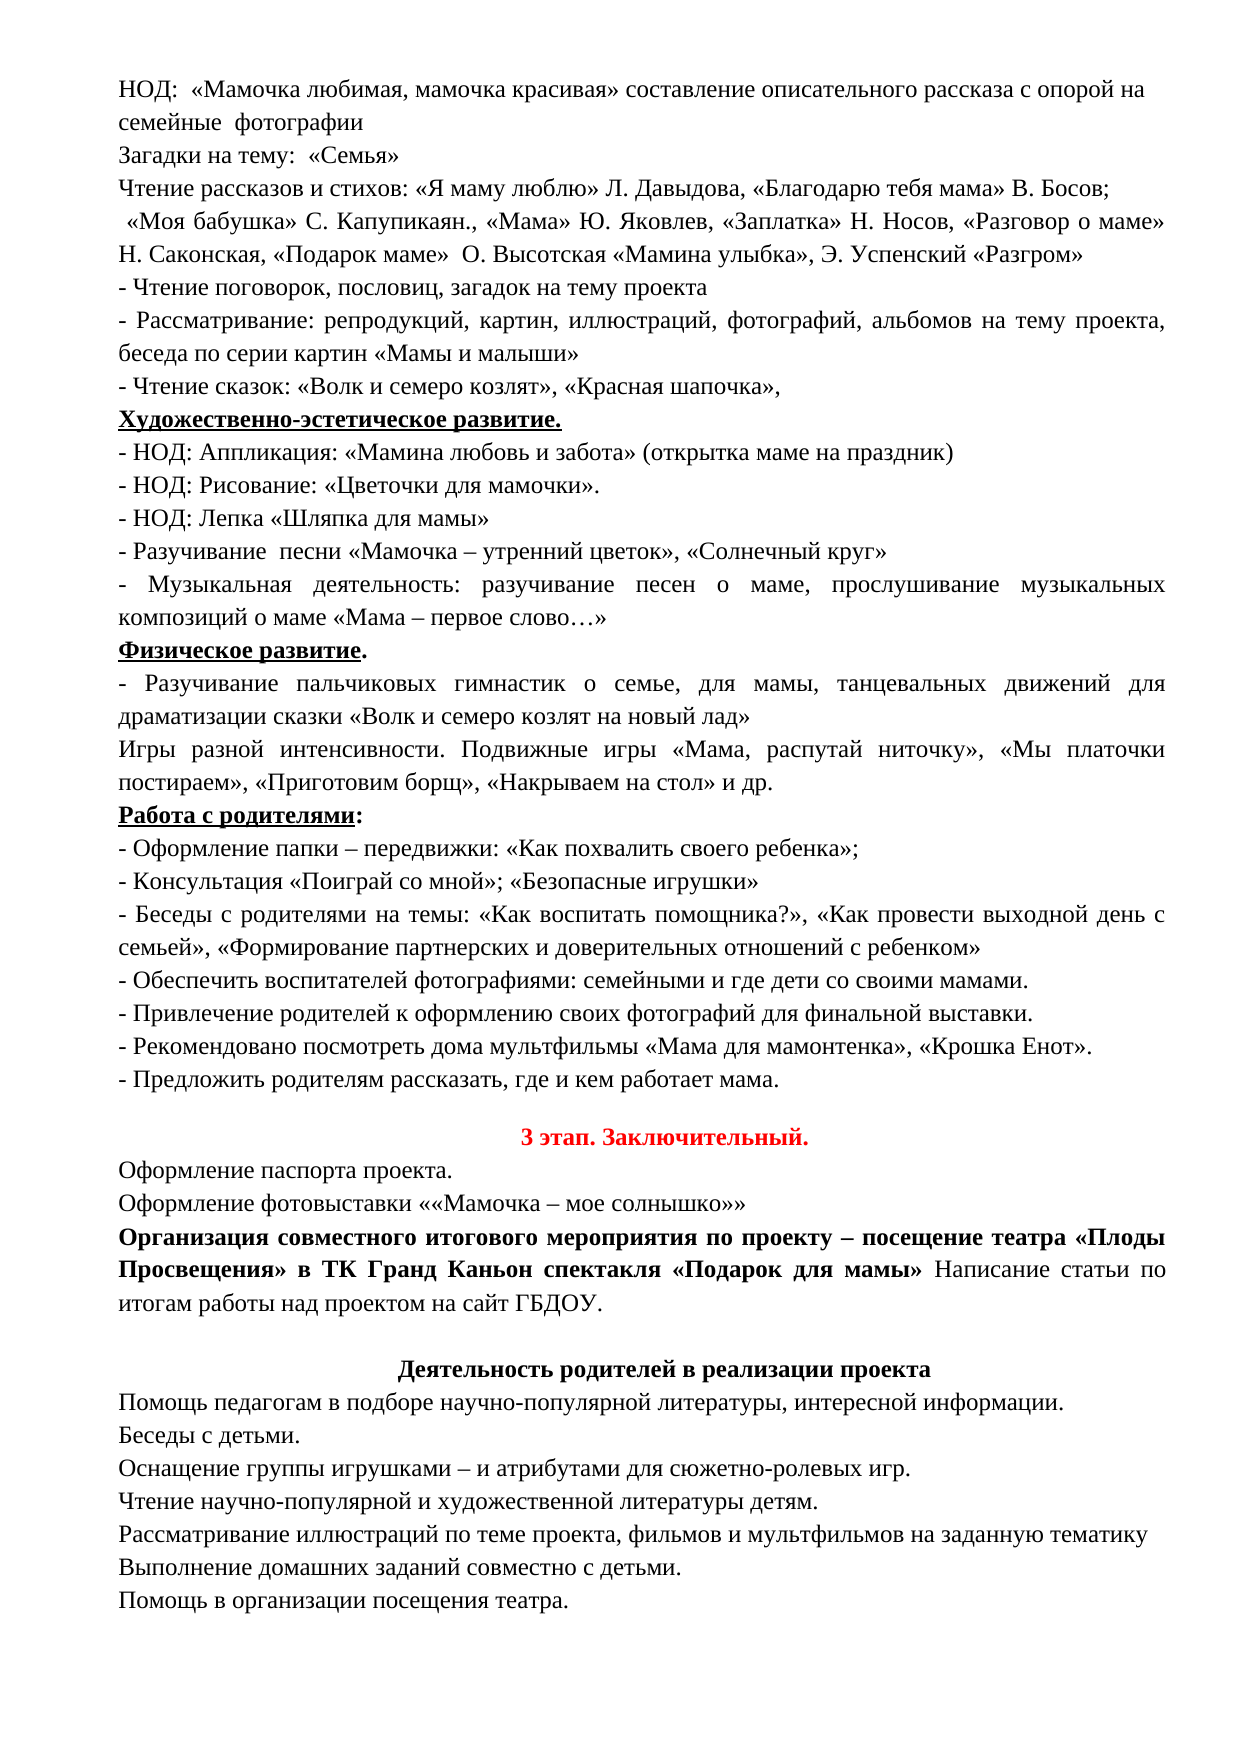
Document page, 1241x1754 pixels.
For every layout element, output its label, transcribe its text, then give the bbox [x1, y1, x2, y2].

text Чтение рассказов и стихов: «Я маму люблю» Л. Давыдова, «Благодарю тебя мама» В. Босов; [118, 173, 1167, 202]
text Рассматривание иллюстраций по теме проекта, фильмов и мультфильмов на заданную тематику [118, 1519, 1167, 1547]
text Физическое развитие. [118, 635, 1167, 664]
text - Разучивание песни «Мамочка – утренний цветок», «Солнечный круг» [118, 536, 1167, 565]
text Оснащение группы игрушками – и атрибутами для сюжетно-ролевых игр. [118, 1453, 1167, 1481]
text Помощь в организации посещения театра. [118, 1585, 1167, 1613]
text - Предложить родителям рассказать, где и кем работает мама. [118, 1064, 1167, 1093]
text Работа с родителями: [118, 800, 1167, 829]
text - Музыкальная деятельность: разучивание песен о маме, прослушивание музыкальных композиций о маме «Мама – первое слово…» [118, 569, 1167, 631]
text Организация совместного итогового мероприятия по проекту – посещение театра «Плоды Просвещения» в ТК Гранд Каньон спектакля «Подарок для мамы» Написание статьи по итогам работы над проектом на сайт ГБДОУ. [118, 1222, 1167, 1316]
text Чтение научно-популярной и художественной литературы детям. [118, 1486, 1167, 1514]
text Деятельность родителей в реализации проекта [118, 1354, 1167, 1382]
text Беседы с детьми. [118, 1420, 1167, 1448]
text - НОД: Аппликация: «Мамина любовь и забота» (открытка маме на праздник) [118, 437, 1167, 466]
text - Рекомендовано посмотреть дома мультфильмы «Мама для мамонтенка», «Крошка Енот». [118, 1031, 1167, 1060]
text - Консультация «Поиграй со мной»; «Безопасные игрушки» [118, 866, 1167, 895]
text Оформление паспорта проекта. [118, 1156, 1167, 1184]
text - Привлечение родителей к оформлению своих фотографий для финальной выставки. [118, 998, 1167, 1027]
text - Разучивание пальчиковых гимнастик о семье, для мамы, танцевальных движений для драматизации сказки «Волк и семеро козлят на новый лад» [118, 668, 1167, 730]
text - Чтение сказок: «Волк и семеро козлят», «Красная шапочка», [118, 371, 1167, 400]
text - Рассматривание: репродукций, картин, иллюстраций, фотографий, альбомов на тему проекта, беседа по серии картин «Мамы и малыши» [118, 305, 1167, 367]
text Помощь педагогам в подборе научно-популярной литературы, интересной информации. [118, 1387, 1167, 1415]
text - НОД: Лепка «Шляпка для мамы» [118, 503, 1167, 532]
text Оформление фотовыставки ««Мамочка – мое солнышко»» [118, 1188, 1167, 1217]
text НОД: «Мамочка любимая, мамочка красивая» составление описательного рассказа с опорой на семейные фотографии [118, 74, 1167, 136]
text Выполнение домашних заданий совместно с детьми. [118, 1552, 1167, 1581]
text 3 этап. Заключительный. [118, 1122, 1167, 1151]
text - Обеспечить воспитателей фотографиями: семейными и где дети со своими мамами. [118, 965, 1167, 994]
text Игры разной интенсивности. Подвижные игры «Мама, распутай ниточку», «Мы платочки постираем», «Приготовим борщ», «Накрываем на стол» и др. [118, 734, 1167, 796]
text - НОД: Рисование: «Цветочки для мамочки». [118, 470, 1167, 499]
text Загадки на тему: «Семья» [118, 140, 1167, 169]
text Художественно-эстетическое развитие. [118, 404, 1167, 433]
text - Беседы с родителями на темы: «Как воспитать помощника?», «Как провести выходной день с семьей», «Формирование партнерских и доверительных отношений с ребенком» [118, 899, 1167, 961]
text - Чтение поговорок, пословиц, загадок на тему проекта [118, 272, 1167, 301]
text «Моя бабушка» С. Капупикаян., «Мама» Ю. Яковлев, «Заплатка» Н. Носов, «Разговор о маме» Н. Саконская, «Подарок маме» О. Высотская «Мамина улыбка», Э. Успенский «Разгром» [118, 206, 1167, 268]
text - Оформление папки – передвижки: «Как похвалить своего ребенка»; [118, 833, 1167, 862]
